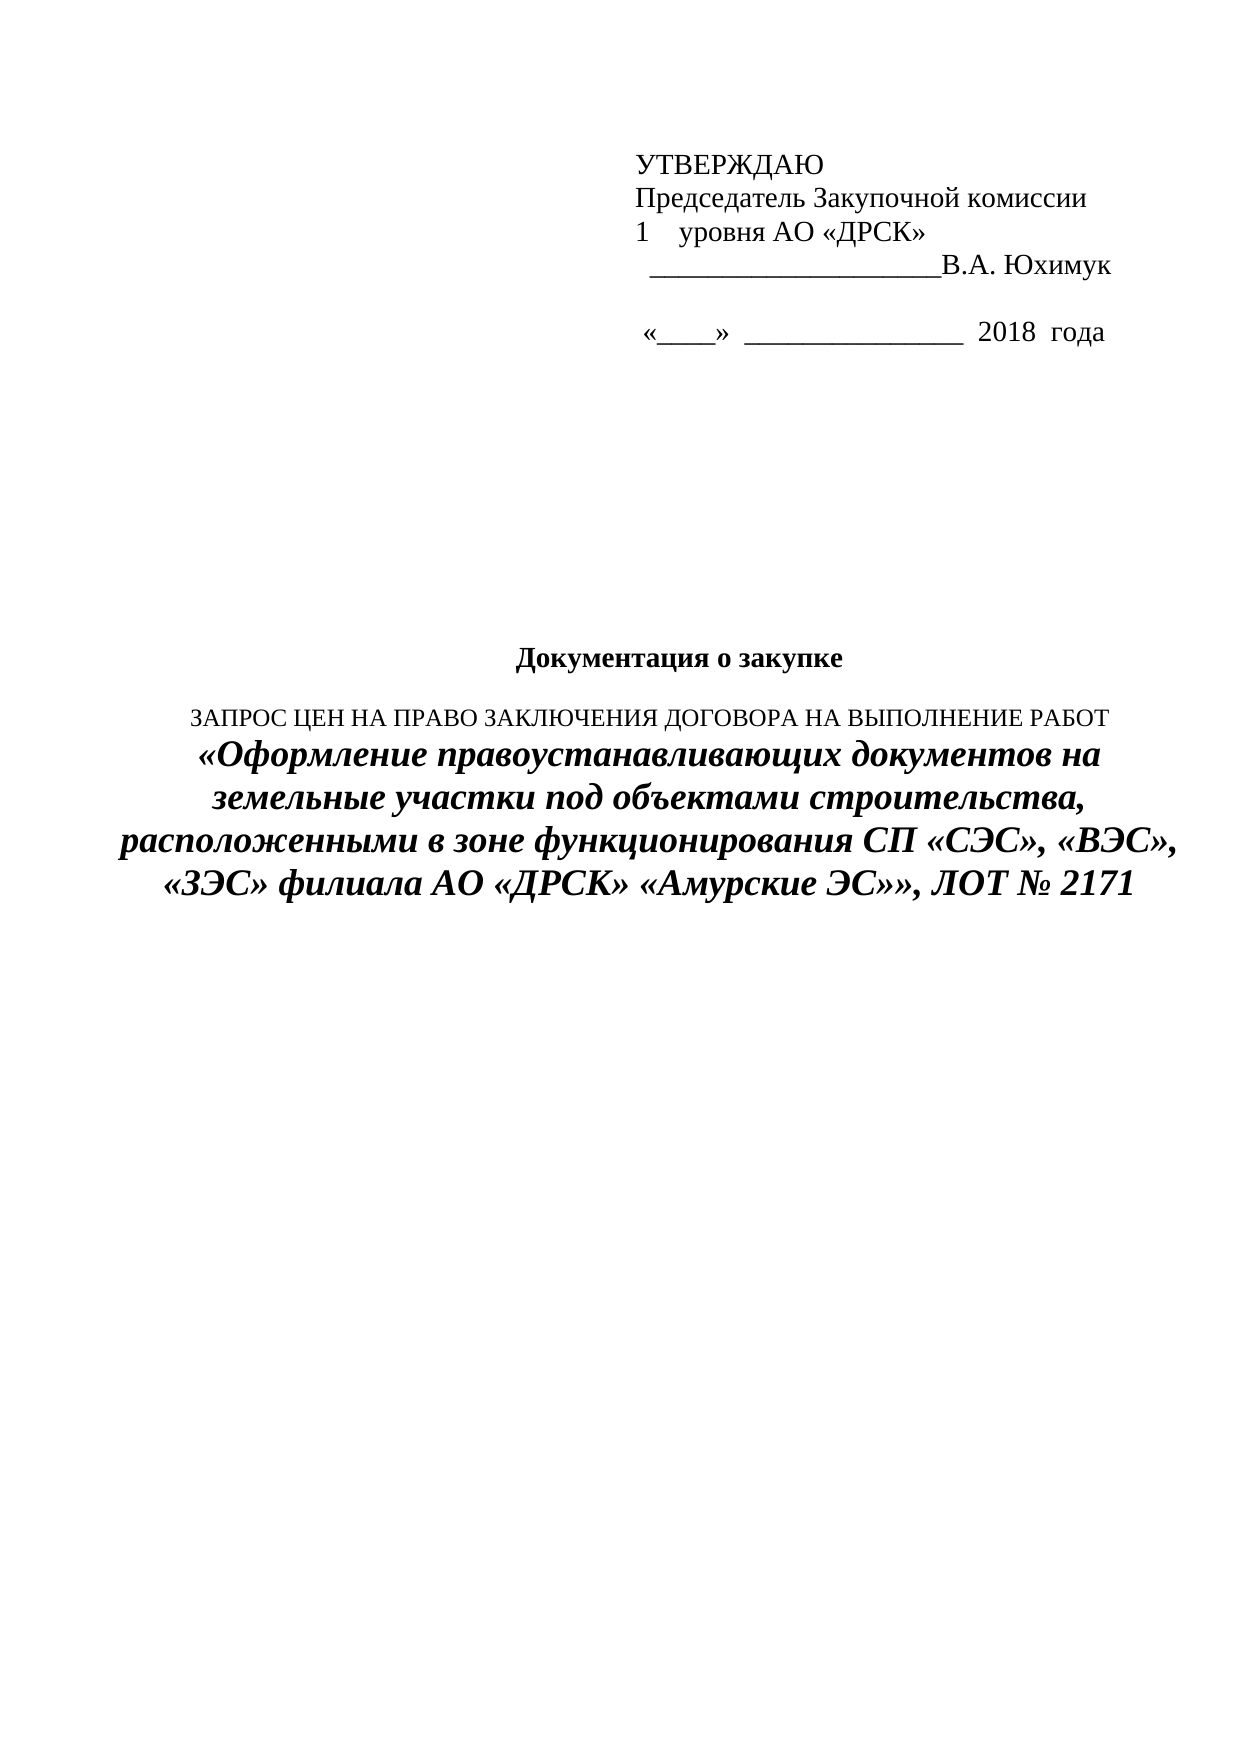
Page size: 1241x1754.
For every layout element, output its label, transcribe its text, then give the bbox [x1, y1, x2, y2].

text ____________________В.А. Юхимук [635, 247, 1181, 281]
text «____» _______________ 2018 года [635, 314, 1181, 348]
text 1 уровня АО «ДРСК» [635, 214, 1181, 247]
text Председатель Закупочной комиссии [635, 180, 1181, 214]
text УТВЕРЖДАЮ [635, 147, 1181, 180]
text ЗАПРОС ЦЕН НА ПРАВО ЗАКЛЮЧЕНИЯ ДОГОВОРА НА ВЫПОЛНЕНИЕ РАБОТ «Оформление правоустанавливающих документов на земельные участки под объектами строительства, расположенными в зоне функционирования СП «СЭС», «ВЭС», «ЗЭС» филиала АО «ДРСК» «Амурские ЭС»», ЛОТ № 2171 [118, 703, 1181, 904]
text Документация о закупке [118, 640, 1181, 674]
